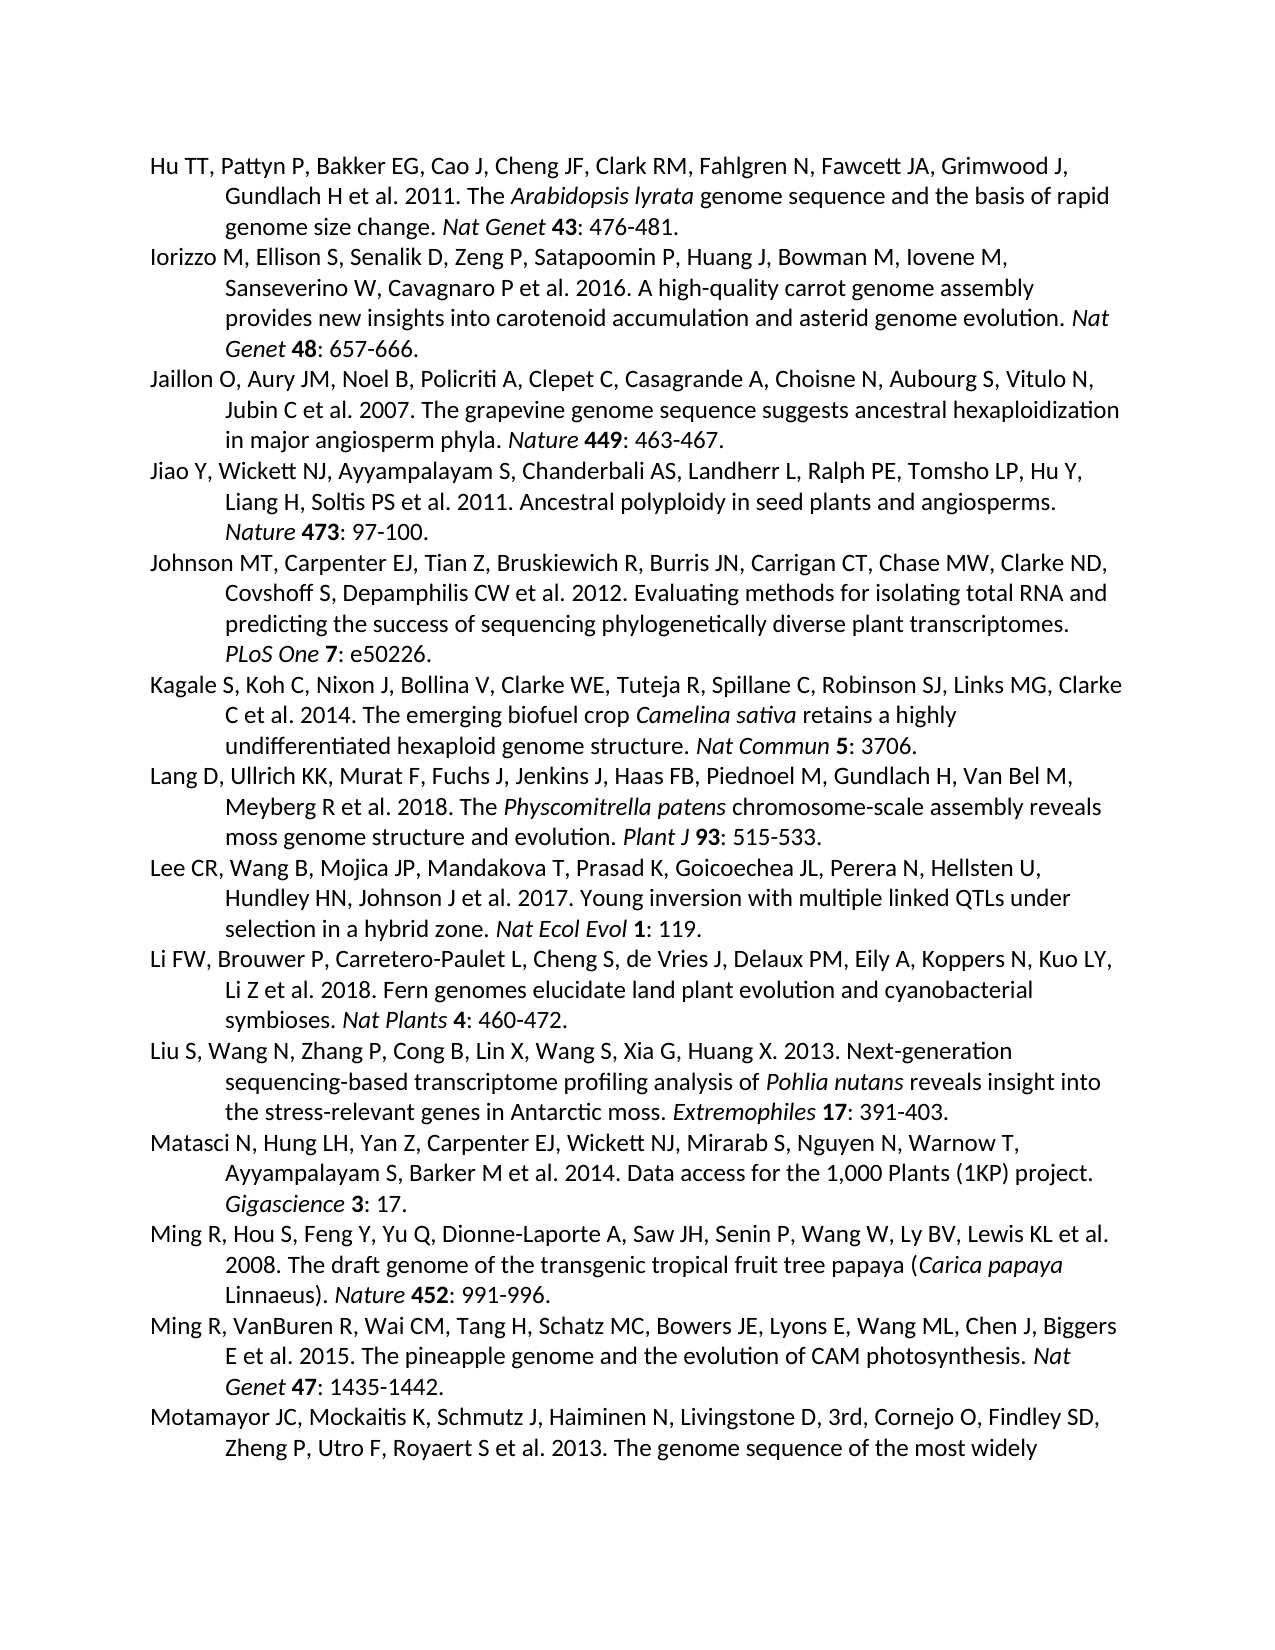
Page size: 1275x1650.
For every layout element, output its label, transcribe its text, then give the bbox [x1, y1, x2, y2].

text Jaillon O, Aury JM, Noel B, Policriti A, Clepet C, Casagrande A, Choisne N, Aubourg S, Vitulo N, Jubin C et al. 2007. The grapevine genome sequence suggests ancestral hexaploidization in major angiosperm phyla. Nature 449: 463-467. [150, 364, 1125, 455]
text Li FW, Brouwer P, Carretero-Paulet L, Cheng S, de Vries J, Delaux PM, Eily A, Koppers N, Kuo LY, Li Z et al. 2018. Fern genomes elucidate land plant evolution and cyanobacterial symbioses. Nat Plants 4: 460-472. [150, 943, 1125, 1035]
text Johnson MT, Carpenter EJ, Tian Z, Bruskiewich R, Burris JN, Carrigan CT, Chase MW, Clarke ND, Covshoff S, Depamphilis CW et al. 2012. Evaluating methods for isolating total RNA and predicting the success of sequencing phylogenetically diverse plant transcriptomes. PLoS One 7: e50226. [150, 547, 1125, 669]
text Matasci N, Hung LH, Yan Z, Carpenter EJ, Wickett NJ, Mirarab S, Nguyen N, Warnow T, Ayyampalayam S, Barker M et al. 2014. Data access for the 1,000 Plants (1KP) project. Gigascience 3: 17. [150, 1127, 1125, 1218]
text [150, 1401, 1125, 1462]
text Iorizzo M, Ellison S, Senalik D, Zeng P, Satapoomin P, Huang J, Bowman M, Iovene M, Sanseverino W, Cavagnaro P et al. 2016. A high-quality carrot genome assembly provides new insights into carotenoid accumulation and asterid genome evolution. Nat Genet 48: 657-666. [150, 242, 1125, 364]
text Ming R, VanBuren R, Wai CM, Tang H, Schatz MC, Bowers JE, Lyons E, Wang ML, Chen J, Biggers E et al. 2015. The pineapple genome and the evolution of CAM photosynthesis. Nat Genet 47: 1435-1442. [150, 1310, 1125, 1401]
text Lang D, Ullrich KK, Murat F, Fuchs J, Jenkins J, Haas FB, Piednoel M, Gundlach H, Van Bel M, Meyberg R et al. 2018. The Physcomitrella patens chromosome-scale assembly reveals moss genome structure and evolution. Plant J 93: 515-533. [150, 760, 1125, 852]
text Ming R, Hou S, Feng Y, Yu Q, Dionne-Laporte A, Saw JH, Senin P, Wang W, Ly BV, Lewis KL et al. 2008. The draft genome of the transgenic tropical fruit tree papaya (Carica papaya Linnaeus). Nature 452: 991-996. [150, 1218, 1125, 1310]
text Jiao Y, Wickett NJ, Ayyampalayam S, Chanderbali AS, Landherr L, Ralph PE, Tomsho LP, Hu Y, Liang H, Soltis PS et al. 2011. Ancestral polyploidy in seed plants and angiosperms. Nature 473: 97-100. [150, 455, 1125, 547]
text Liu S, Wang N, Zhang P, Cong B, Lin X, Wang S, Xia G, Huang X. 2013. Next-generation sequencing-based transcriptome profiling analysis of Pohlia nutans reveals insight into the stress-relevant genes in Antarctic moss. Extremophiles 17: 391-403. [150, 1035, 1125, 1127]
text Kagale S, Koh C, Nixon J, Bollina V, Clarke WE, Tuteja R, Spillane C, Robinson SJ, Links MG, Clarke C et al. 2014. The emerging biofuel crop Camelina sativa retains a highly undifferentiated hexaploid genome structure. Nat Commun 5: 3706. [150, 669, 1125, 760]
text Hu TT, Pattyn P, Bakker EG, Cao J, Cheng JF, Clark RM, Fahlgren N, Fawcett JA, Grimwood J, Gundlach H et al. 2011. The Arabidopsis lyrata genome sequence and the basis of rapid genome size change. Nat Genet 43: 476-481. [150, 150, 1125, 242]
text Lee CR, Wang B, Mojica JP, Mandakova T, Prasad K, Goicoechea JL, Perera N, Hellsten U, Hundley HN, Johnson J et al. 2017. Young inversion with multiple linked QTLs under selection in a hybrid zone. Nat Ecol Evol 1: 119. [150, 852, 1125, 943]
